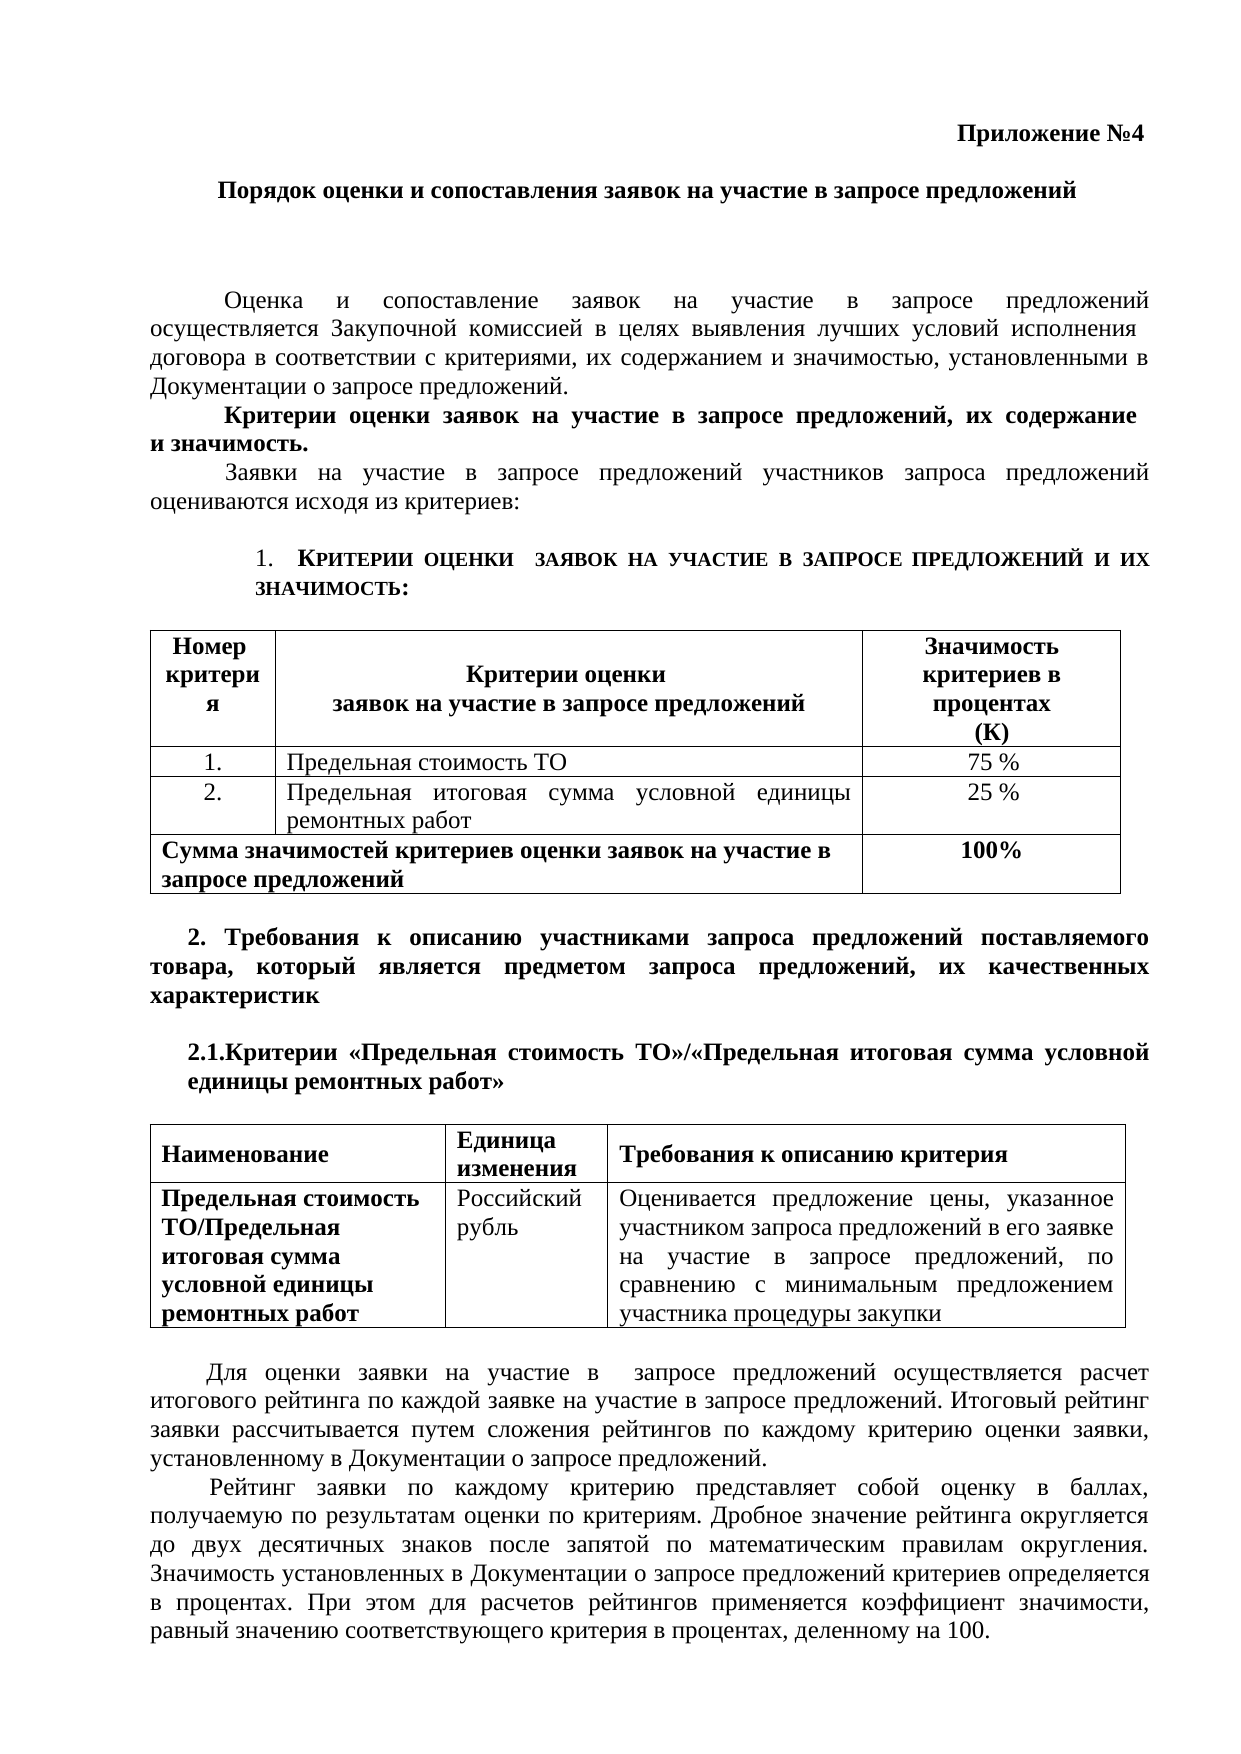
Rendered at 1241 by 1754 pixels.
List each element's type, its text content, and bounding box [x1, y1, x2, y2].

table_header Наименование [151, 1125, 445, 1182]
table_header Требования к описанию критерия [608, 1125, 1125, 1182]
table_cell 2. [151, 777, 275, 834]
table_cell Российский рубль [446, 1183, 607, 1327]
table_cell Сумма значимостей критериев оценки заявок на участие в запросе предложений [151, 835, 862, 893]
table_cell Предельная стоимость ТО/Предельная итоговая сумма условной единицы ремонтных работ [151, 1183, 445, 1327]
text Порядок оценки и сопоставления заявок на участие в запросе предложений [150, 176, 1144, 204]
text Оценка и сопоставление заявок на участие в запросе предложений осуществляется Закупочной комиссией в целях выявления лучших условий исполнения договора в соответствии с критериями, их содержанием и значимостью, установленными в Документации о запросе предложений. [150, 285, 1150, 400]
table_cell Предельная итоговая сумма условной единицы ремонтных работ [276, 777, 862, 834]
text Критерии оценки заявок на участие в запросе предложений, их содержание и значимость. [150, 400, 1150, 457]
table_header Номер критерия [151, 631, 275, 746]
subtitle Заявки на участие в запросе предложений участников запроса предложений оцениваются исходя из критериев: [150, 457, 1150, 515]
table_header Критерии оценки заявок на участие в запросе предложений [276, 631, 862, 746]
table_header Единица изменения [446, 1125, 607, 1182]
text 2. Требования к описанию участниками запроса предложений поставляемого товара, который является предметом запроса предложений, их качественных характеристик [150, 922, 1150, 1009]
table_cell 100% [863, 835, 1120, 893]
list Критерии оценки заявок на участие в ЗАПРОСЕ ПРЕДЛОЖЕНИЙ и их значимость: [255, 543, 1150, 601]
table_cell 75 % [863, 747, 1120, 776]
table_cell 1. [151, 747, 275, 776]
text Приложение №4 [150, 118, 1144, 147]
subtitle Для оценки заявки на участие в запросе предложений осуществляется расчет итогового рейтинга по каждой заявке на участие в запросе предложений. Итоговый рейтинг заявки рассчитывается путем сложения рейтингов по каждому критерию оценки заявки, установленному в Документации о запросе предложений. [150, 1357, 1150, 1472]
text 2.1.Критерии «Предельная стоимость ТО»/«Предельная итоговая сумма условной единицы ремонтных работ» [187, 1037, 1150, 1095]
table_cell Предельная стоимость ТО [276, 747, 862, 776]
table_cell Оценивается предложение цены, указанное участником запроса предложений в его заявке на участие в запросе предложений, по сравнению с минимальным предложением участника процедуры закупки [608, 1183, 1125, 1327]
text Рейтинг заявки по каждому критерию представляет собой оценку в баллах, получаемую по результатам оценки по критериям. Дробное значение рейтинга округляется до двух десятичных знаков после запятой по математическим правилам округления. Значимость установленных в Документации о запросе предложений критериев определяется в процентах. При этом для расчетов рейтингов применяется коэффициент значимости, равный значению соответствующего критерия в процентах, деленному на 100. [150, 1472, 1150, 1644]
table_cell 25 % [863, 777, 1120, 834]
table_header Значимость критериев в процентах (К) [863, 631, 1120, 746]
